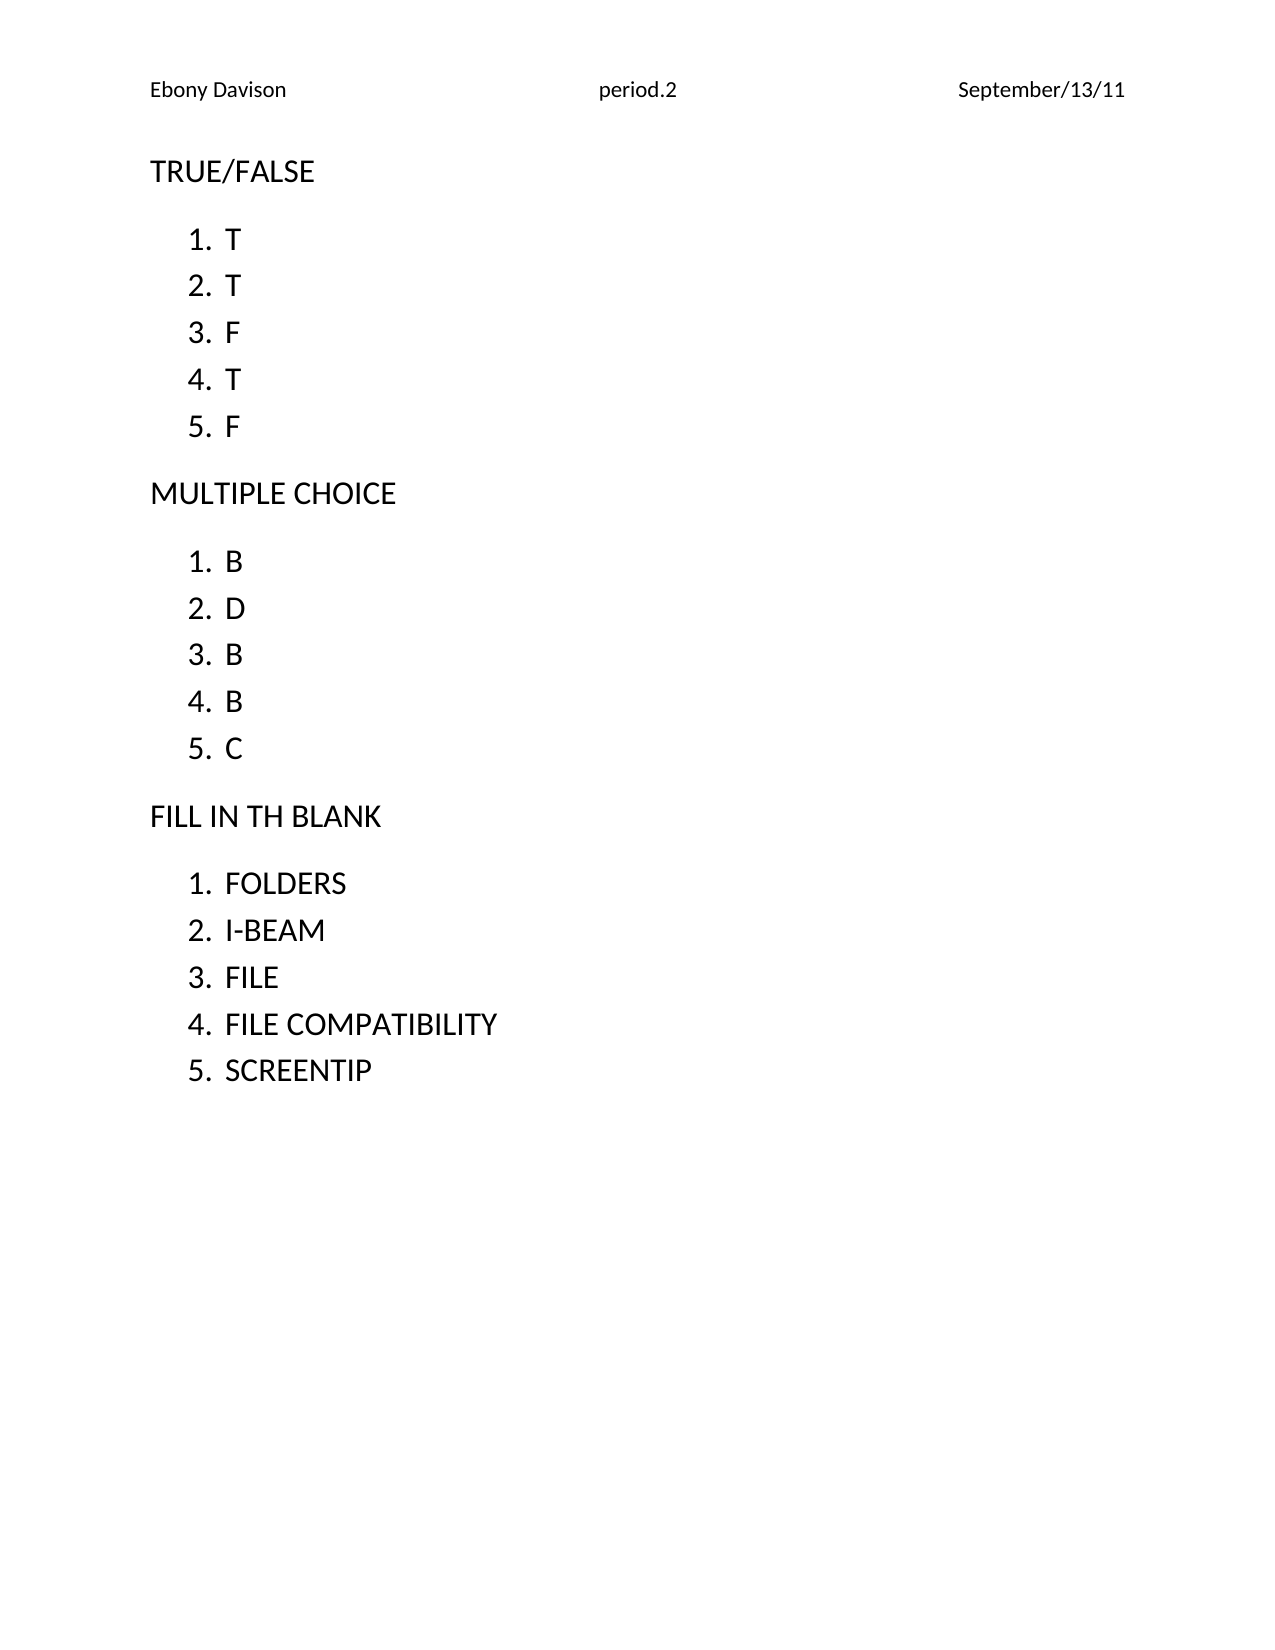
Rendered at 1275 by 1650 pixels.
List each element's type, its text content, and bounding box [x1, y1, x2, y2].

list FOLDERS [187, 862, 1125, 903]
list F [187, 311, 1125, 352]
list B [187, 633, 1125, 674]
text TRUE/FALSE [150, 150, 1125, 191]
list F [187, 405, 1125, 445]
text MULTIPLE CHOICE [150, 472, 1125, 513]
list T [187, 264, 1125, 305]
list D [187, 587, 1125, 627]
list FILE [187, 956, 1125, 996]
text FILL IN TH BLANK [150, 794, 1125, 835]
list B [187, 540, 1125, 581]
list FILE COMPATIBILITY [187, 1002, 1125, 1043]
list T [187, 358, 1125, 399]
list T [187, 218, 1125, 258]
list SCREENTIP [187, 1049, 1125, 1090]
list C [187, 727, 1125, 768]
list B [187, 680, 1125, 721]
list I-BEAM [187, 909, 1125, 950]
